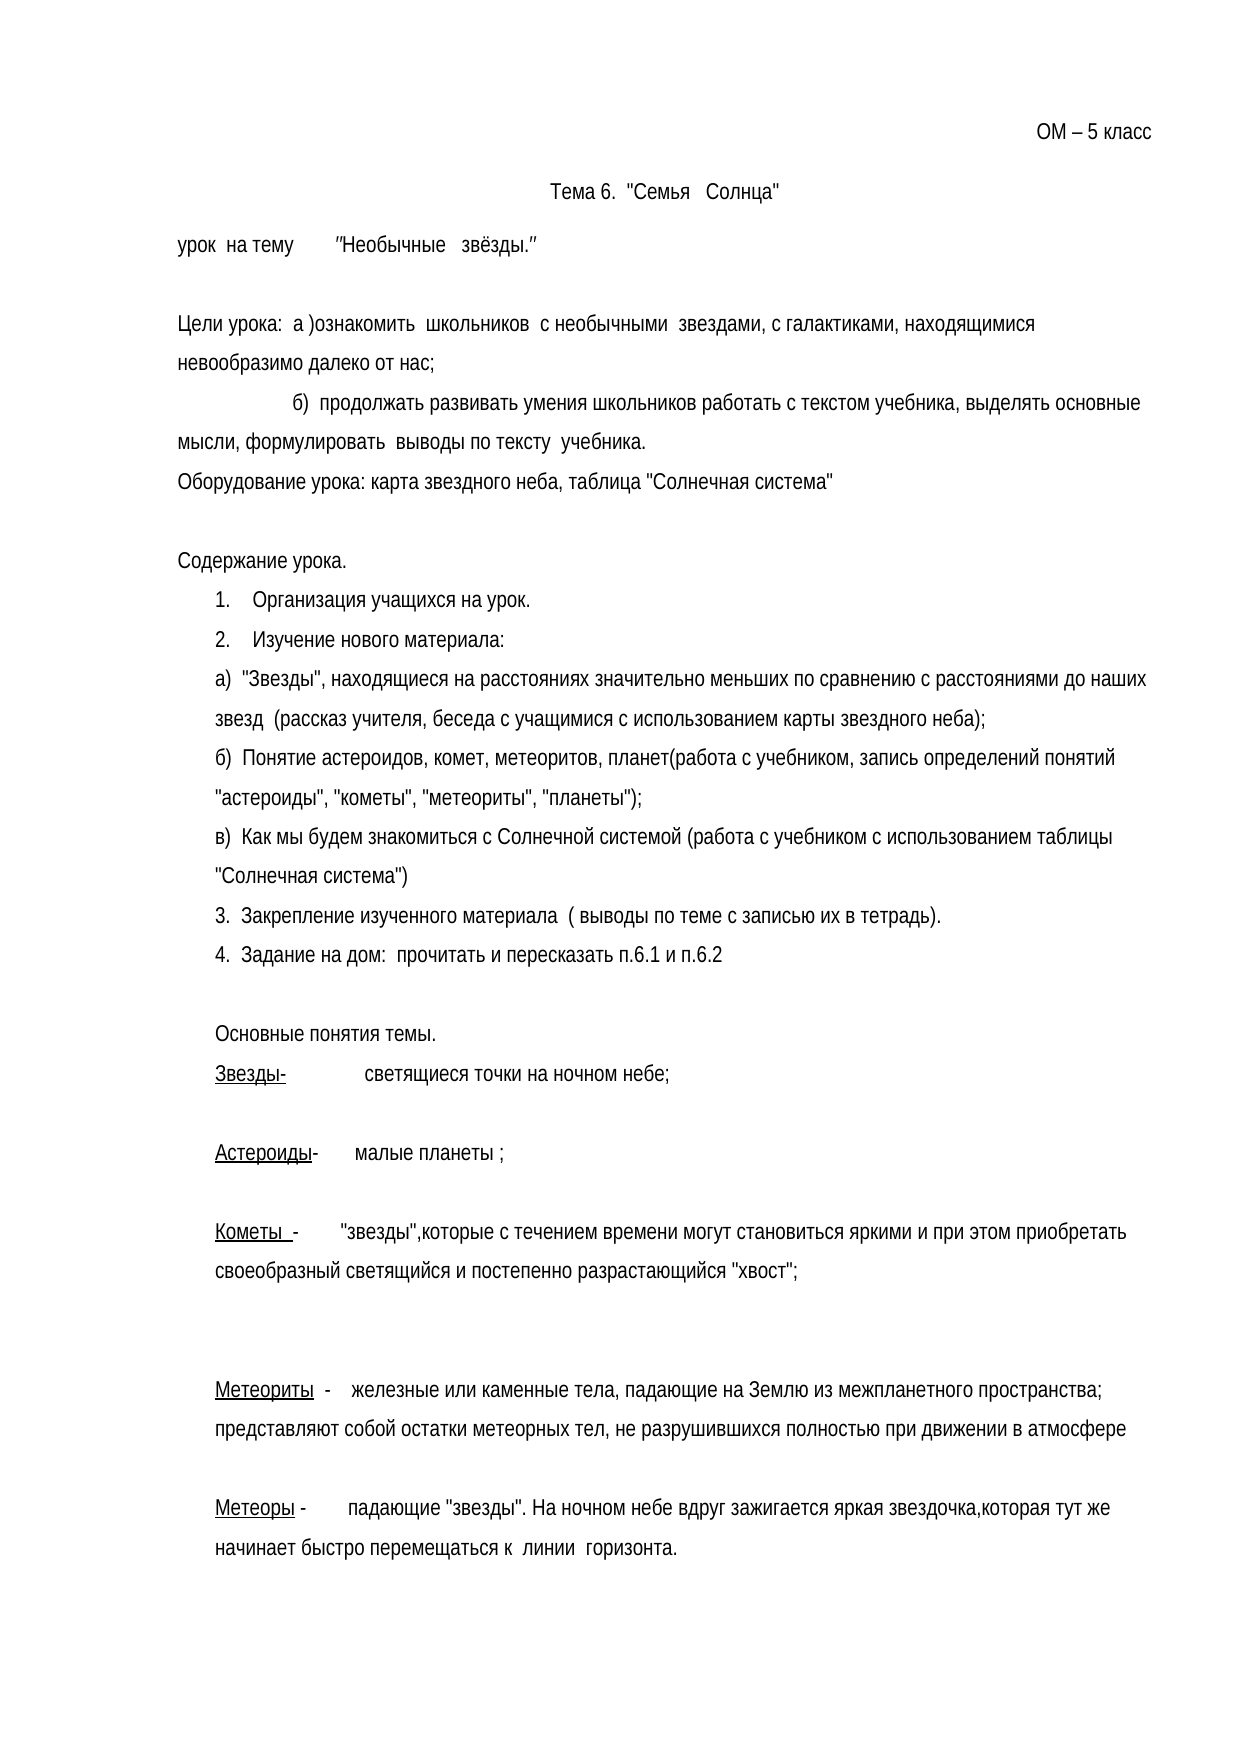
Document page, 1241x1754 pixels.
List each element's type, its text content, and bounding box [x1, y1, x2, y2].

text а) "Звезды", находящиеся на расстояниях значительно меньших по сравнению с расстояниями до наших звезд (рассказ учителя, беседа с учащимися с использованием карты звездного неба); [215, 665, 1152, 731]
text Метеориты - железные или каменные тела, падающие на Землю из межпланетного пространства; представляют собой остатки метеорных тел, не разрушившихся полностью при движении в атмосфере [215, 1376, 1152, 1441]
text 3. Закрепление изученного материала ( выводы по теме с записью их в тетрадь). [215, 902, 1152, 928]
text ОМ – 5 класс [177, 118, 1152, 144]
text Цели урока: а )ознакомить школьников с необычными звездами, с галактиками, находящимися невообразимо далеко от нас; [177, 310, 1152, 376]
list Организация учащихся на урок. [215, 586, 1152, 612]
text 4. Задание на дом: прочитать и пересказать п.6.1 и п.6.2 [215, 941, 1152, 968]
text Астероиды- малые планеты ; [215, 1139, 1152, 1165]
text Метеоры - падающие "звезды". На ночном небе вдруг зажигается яркая звездочка,которая тут же начинает быстро перемещаться к линии горизонта. [215, 1494, 1152, 1560]
text б) продолжать развивать умения школьников работать с текстом учебника, выделять основные мысли, формулировать выводы по тексту учебника. [177, 389, 1152, 454]
text Оборудование урока: карта звездного неба, таблица "Солнечная система" [177, 468, 1152, 494]
text Тема 6. "Семья Солнца" [177, 178, 1152, 204]
text Звезды- светящиеся точки на ночном небе; [215, 1060, 1152, 1086]
text б) Понятие астероидов, комет, метеоритов, планет(работа с учебником, запись определений понятий "астероиды", "кометы", "метеориты", "планеты"); [215, 744, 1152, 810]
text в) Как мы будем знакомиться с Солнечной системой (работа с учебником с использованием таблицы "Солнечная система") [215, 823, 1152, 889]
text Кометы - "звезды",которые с течением времени могут становиться яркими и при этом приобретать своеобразный светящийся и постепенно разрастающийся "хвост"; [215, 1218, 1152, 1283]
text Основные понятия темы. [215, 1020, 1152, 1047]
list Изучение нового материала: [215, 626, 1152, 652]
text Содержание урока. [177, 547, 1152, 573]
text урок на тему ″Необычные звёзды.″ [177, 231, 1152, 257]
